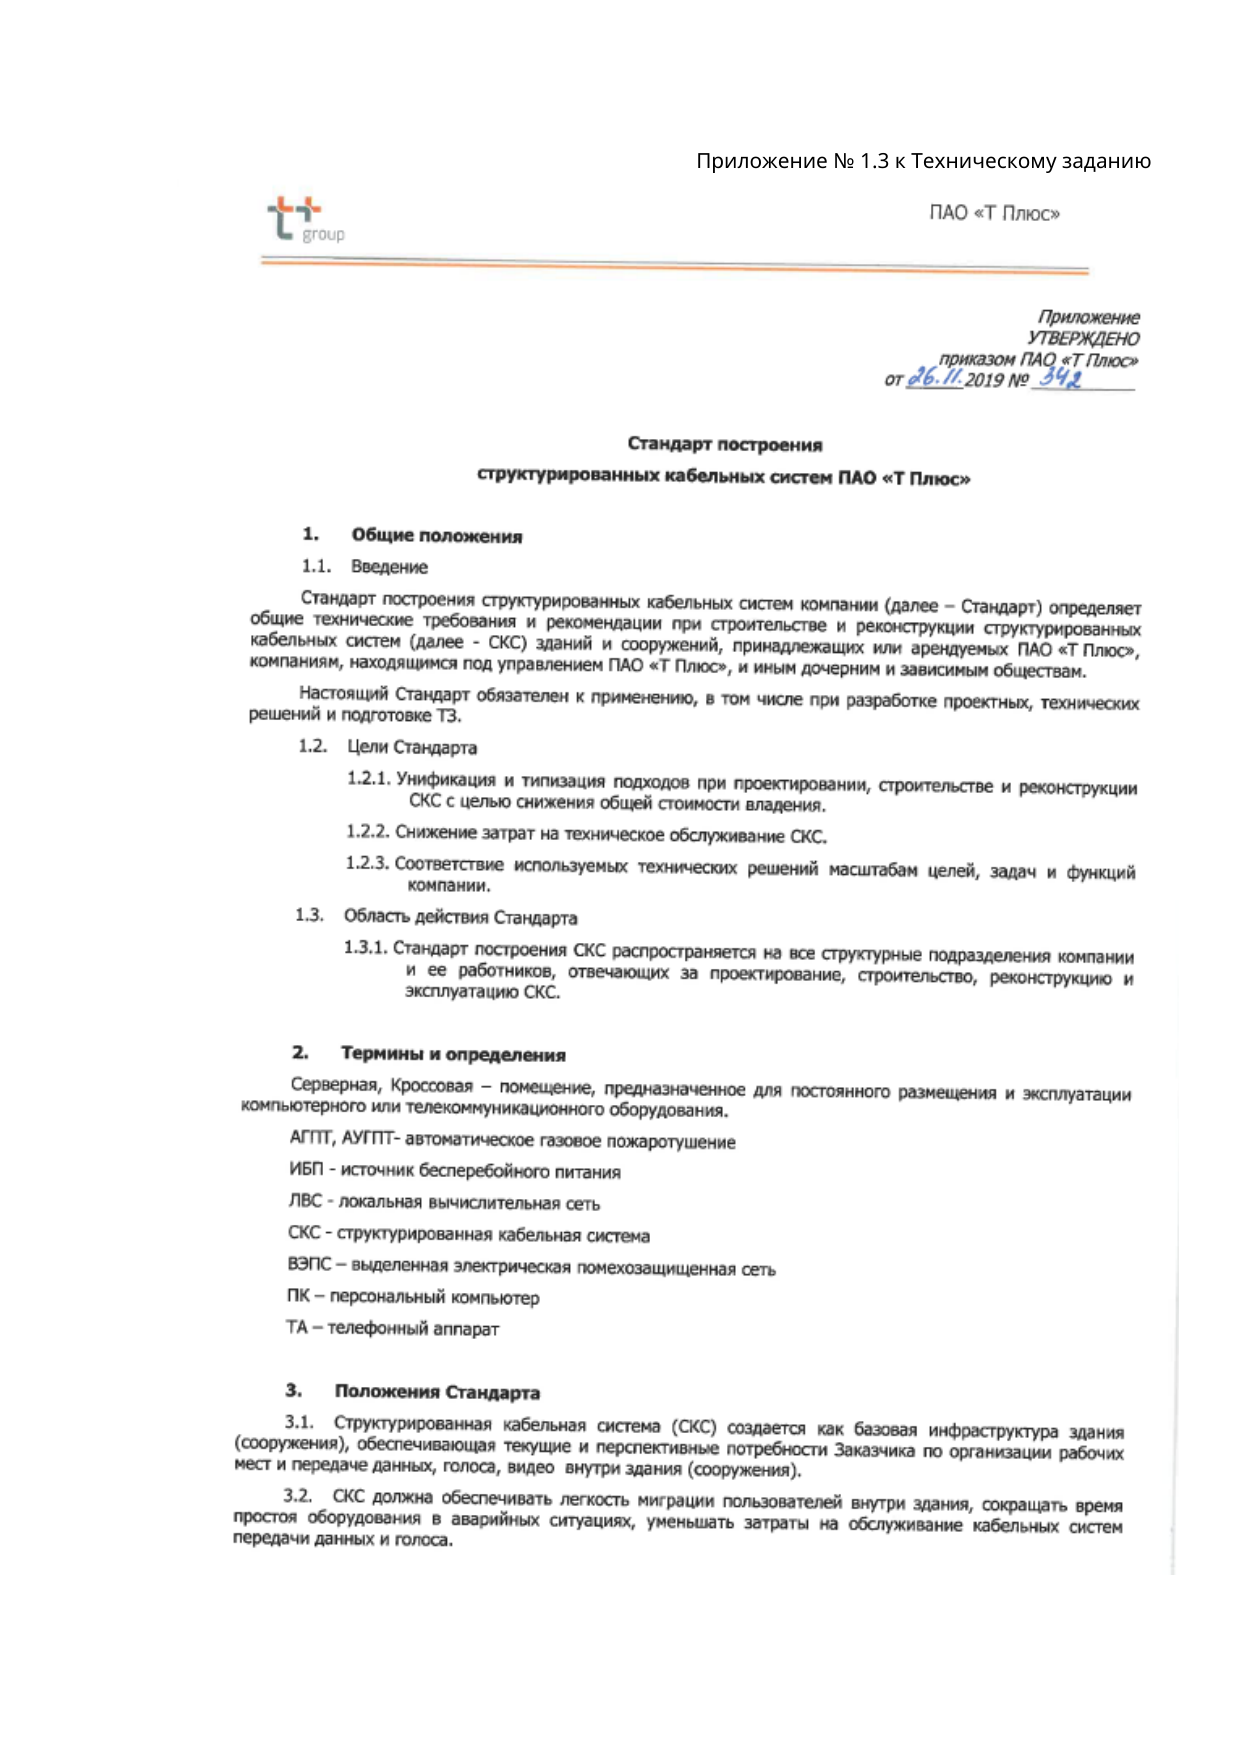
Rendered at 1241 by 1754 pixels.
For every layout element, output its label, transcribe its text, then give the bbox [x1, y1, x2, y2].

text Приложение № 1.3 к Техническому заданию [177, 147, 1152, 179]
picture [177, 179, 1179, 1575]
